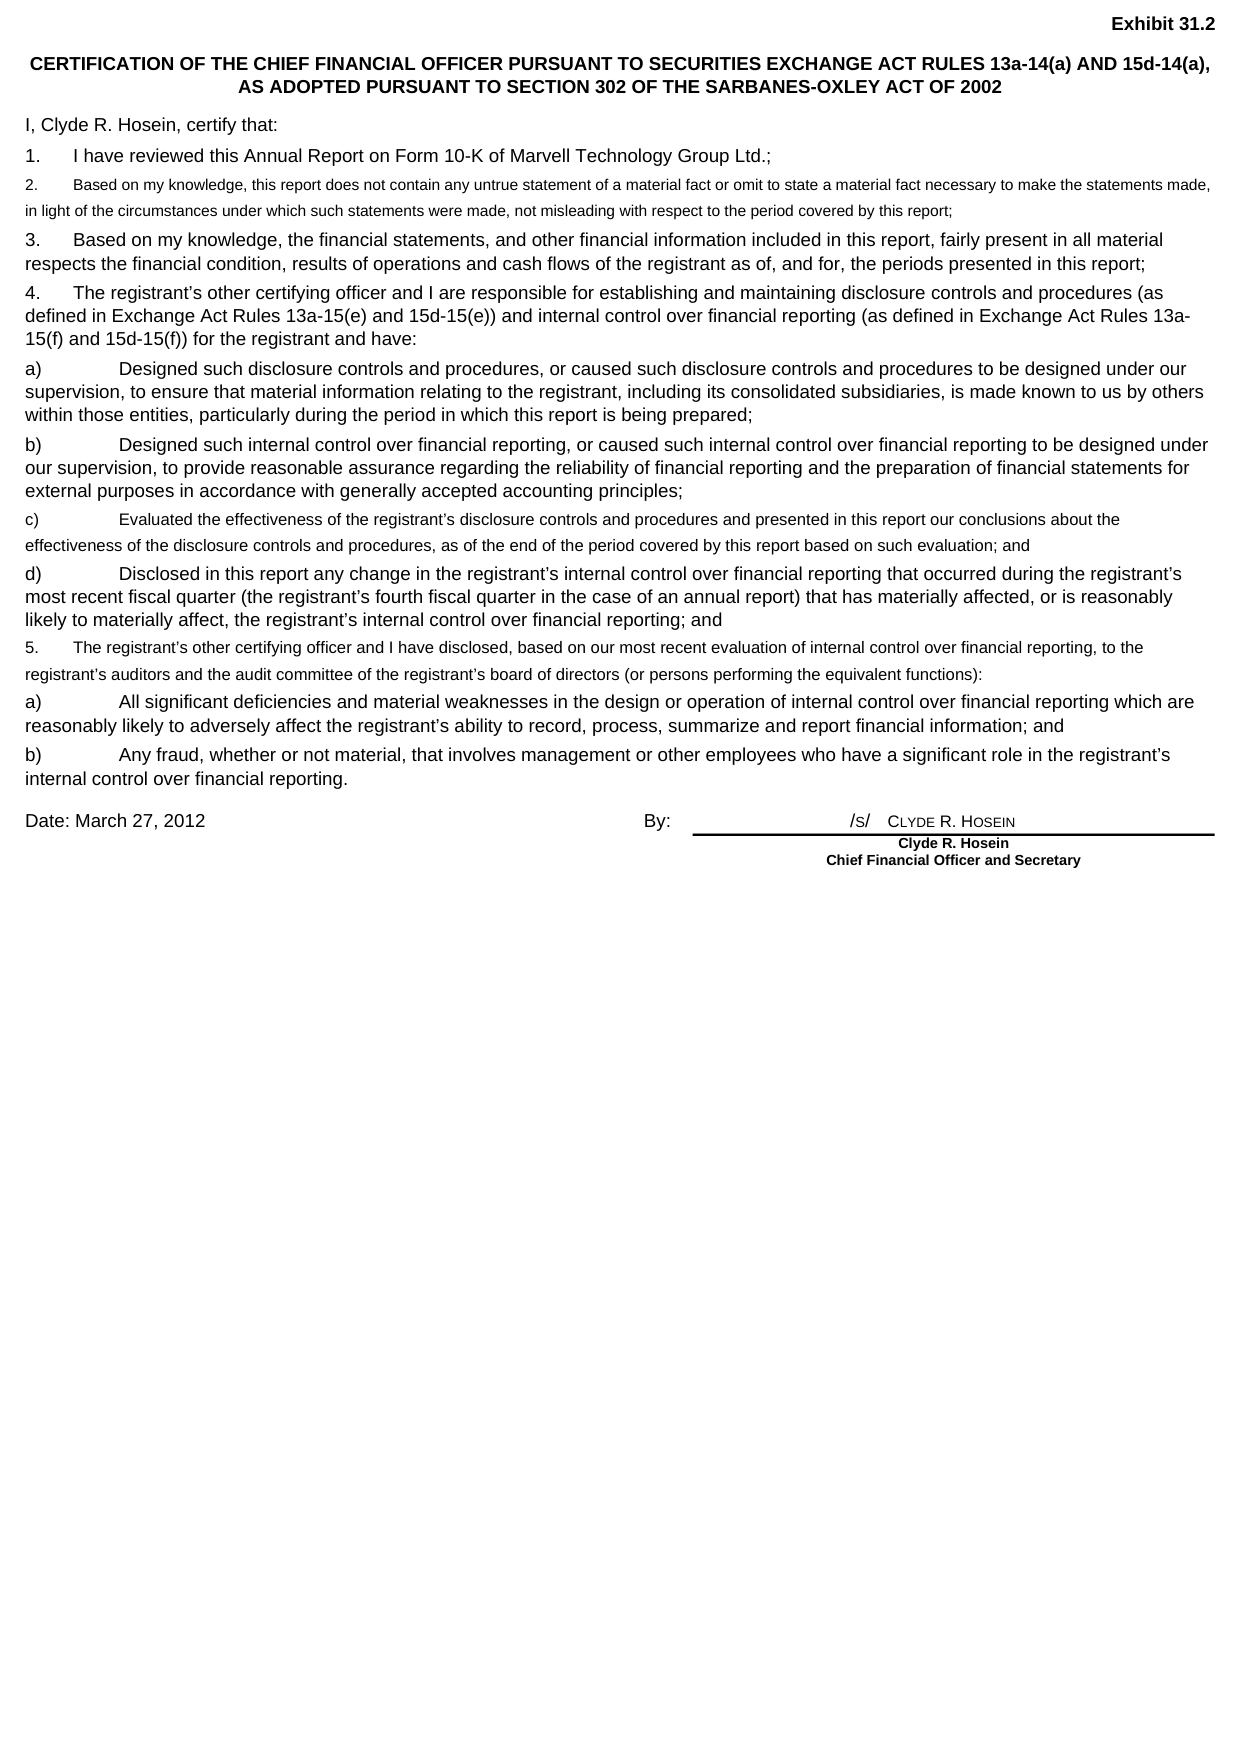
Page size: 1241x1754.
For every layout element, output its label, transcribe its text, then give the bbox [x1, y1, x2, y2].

list Disclosed in this report any change in the registrant’s internal control over financial reporting that occurred during the registrant’s most recent fiscal quarter (the registrant’s fourth fiscal quarter in the case of an annual report) that has materially affected, or is reasonably likely to materially affect, the registrant’s internal control over financial reporting; and [25, 562, 1215, 630]
list All significant deficiencies and material weaknesses in the design or operation of internal control over financial reporting which are reasonably likely to adversely affect the registrant’s ability to record, process, summarize and report financial information; and [25, 691, 1215, 737]
text Exhibit 31.2 [25, 13, 1215, 34]
list Designed such internal control over financial reporting, or caused such internal control over financial reporting to be designed under our supervision, to provide reasonable assurance regarding the reliability of financial reporting and the preparation of financial statements for external purposes in accordance with generally accepted accounting principles; [25, 433, 1215, 501]
text CERTIFICATION OF THE CHIEF FINANCIAL OFFICER PURSUANT TO SECURITIES EXCHANGE ACT RULES 13a-14(a) AND 15d-14(a), AS ADOPTED PURSUANT TO SECTION 302 OF THE SARBANES-OXLEY ACT OF 2002 [25, 52, 1215, 97]
list Any fraud, whether or not material, that involves management or other employees who have a significant role in the registrant’s internal control over financial reporting. [25, 744, 1215, 790]
list Evaluated the effectiveness of the registrant’s disclosure controls and procedures and presented in this report our conclusions about the effectiveness of the disclosure controls and procedures, as of the end of the period covered by this report based on such evaluation; and [25, 509, 1215, 555]
list Designed such disclosure controls and procedures, or caused such disclosure controls and procedures to be designed under our supervision, to ensure that material information relating to the registrant, including its consolidated subsidiaries, is made known to us by others within those entities, particularly during the period in which this report is being prepared; [25, 358, 1215, 426]
list The registrant’s other certifying officer and I have disclosed, based on our most recent evaluation of internal control over financial reporting, to the registrant’s auditors and the audit committee of the registrant’s board of directors (or persons performing the equivalent functions): [25, 638, 1215, 684]
text Date: March 27, 2012 By: /S/ CLYDE R. HOSEIN [25, 810, 1215, 831]
text Chief Financial Officer and Secretary [692, 852, 1215, 868]
text Clyde R. Hosein [692, 835, 1215, 852]
list I have reviewed this Annual Report on Form 10-K of Marvell Technology Group Ltd.; [25, 144, 1215, 166]
list Based on my knowledge, the financial statements, and other financial information included in this report, fairly present in all material respects the financial condition, results of operations and cash flows of the registrant as of, and for, the periods presented in this report; [25, 229, 1215, 274]
text I, Clyde R. Hosein, certify that: [25, 114, 1215, 135]
list Based on my knowledge, this report does not contain any untrue statement of a material fact or omit to state a material fact necessary to make the statements made, in light of the circumstances under which such statements were made, not misleading with respect to the period covered by this report; [25, 176, 1215, 220]
list The registrant’s other certifying officer and I are responsible for establishing and maintaining disclosure controls and procedures (as defined in Exchange Act Rules 13a-15(e) and 15d-15(e)) and internal control over financial reporting (as defined in Exchange Act Rules 13a-15(f) and 15d-15(f)) for the registrant and have: [25, 282, 1215, 350]
